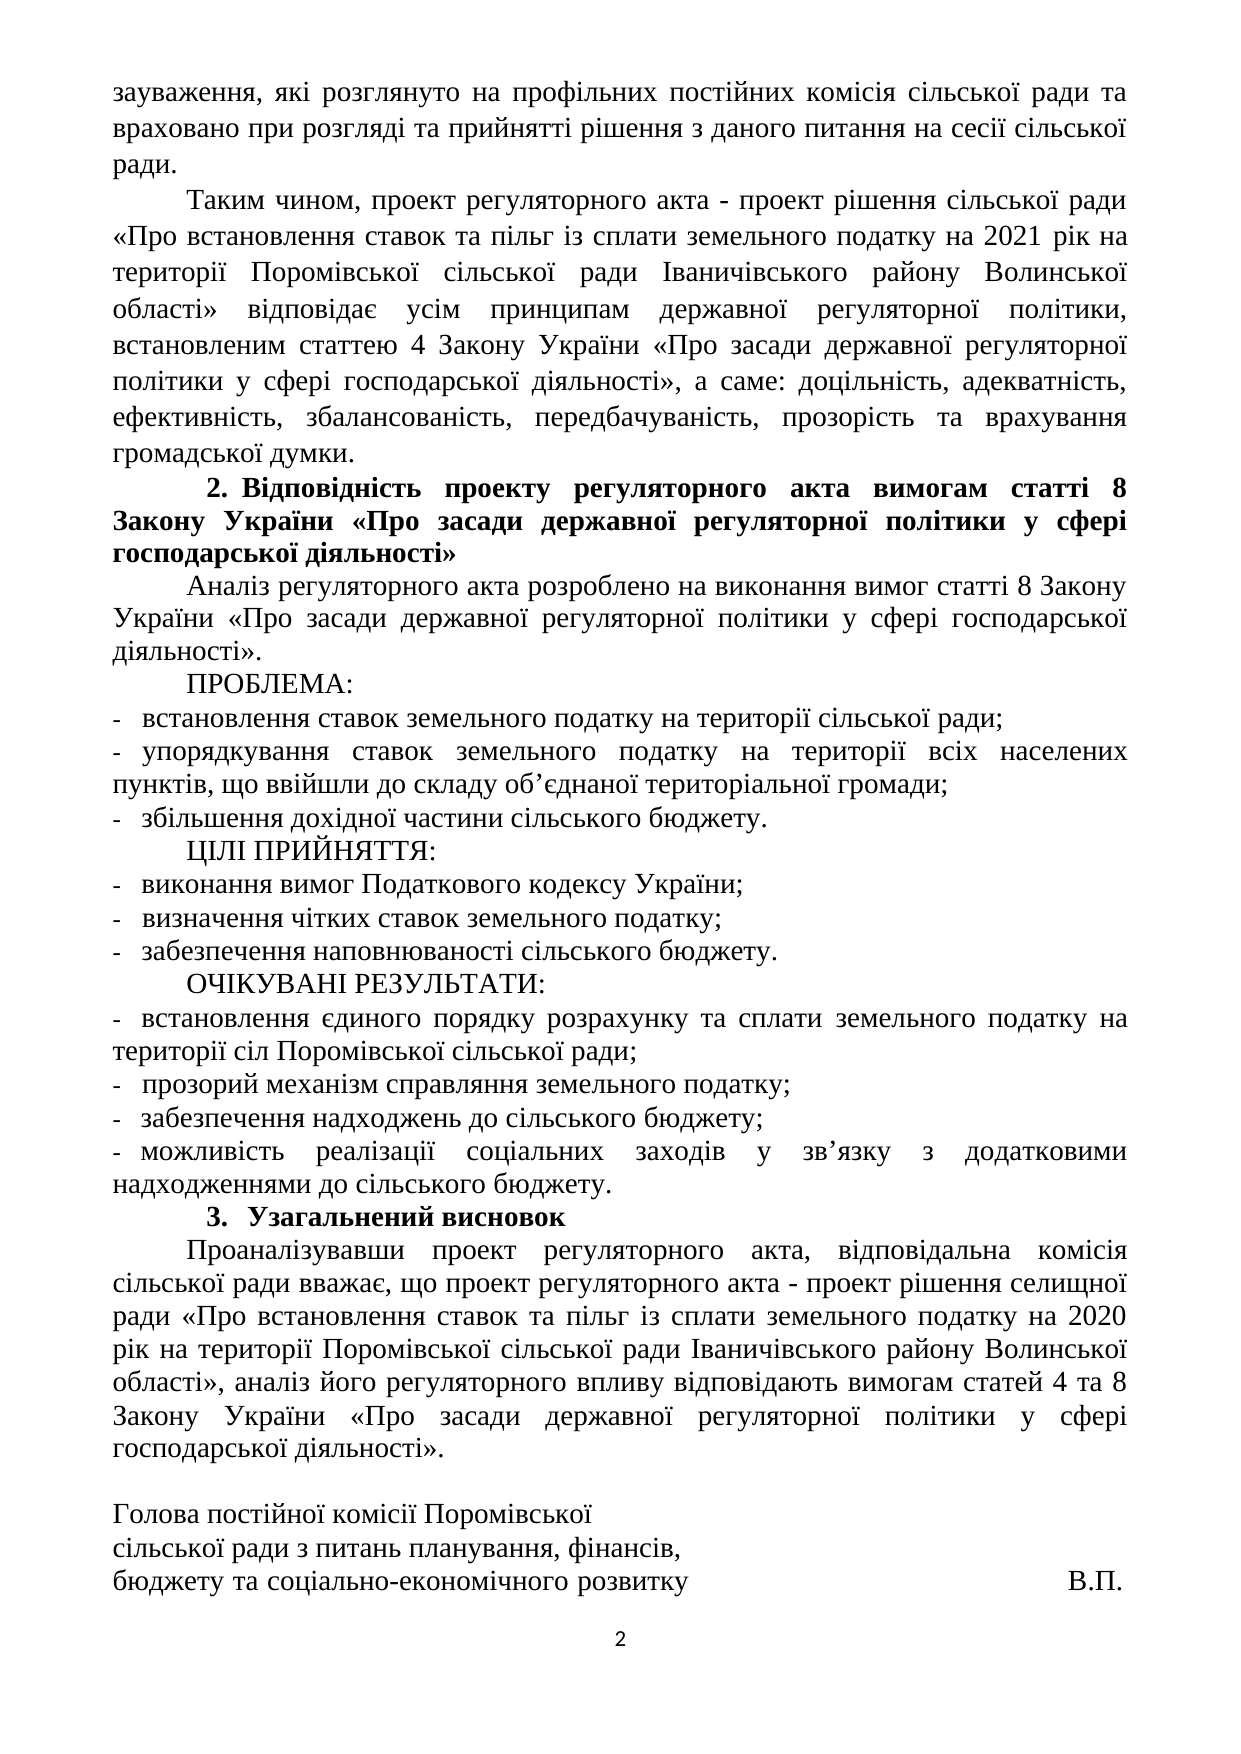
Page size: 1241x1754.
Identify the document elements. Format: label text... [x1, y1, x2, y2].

list можливість реалізації соціальних заходів у зв’язку з додатковими надходженнями до сільського бюджету. [112, 1134, 1128, 1200]
list збільшення дохідної частини сільського бюджету. [112, 800, 1128, 834]
list встановлення ставок земельного податку на території сільської ради; [112, 700, 1128, 734]
text ЦІЛІ ПРИЙНЯТТЯ: [112, 834, 1128, 867]
list виконання вимог Податкового кодексу України; [112, 867, 1128, 900]
list забезпечення наповнюваності сільського бюджету. [112, 934, 1128, 967]
text Голова постійної комісії Поромівської [112, 1498, 1128, 1531]
list встановлення єдиного порядку розрахунку та сплати земельного податку на території сіл Поромівської сільської ради; [112, 1000, 1128, 1067]
text сільської ради з питань планування, фінансів, [112, 1531, 1128, 1564]
list забезпечення надходжень до сільського бюджету; [112, 1100, 1128, 1134]
text ОЧІКУВАНІ РЕЗУЛЬТАТИ: [112, 967, 1128, 1000]
list Таким чином, проект регуляторного акта - проект рішення сільської ради «Про встановлення ставок та пільг із сплати земельного податку на 2021 рік на території Поромівської сільської ради Іваничівського району Волинської області» відповідає усім принципам державної регуляторної політики, встановленим статтею 4 Закону України «Про засади державної регуляторної політики у сфері господарської діяльності», а саме: доцільність, адекватність, ефективність, збалансованість, передбачуваність, прозорість та врахування громадської думки. [112, 182, 1128, 469]
text Аналіз регуляторного акта розроблено на виконання вимог статті 8 Закону України «Про засади державної регуляторної політики у сфері господарської діяльності». [112, 569, 1128, 667]
list визначення чітких ставок земельного податку; [112, 900, 1128, 934]
text ПРОБЛЕМА: [112, 667, 1128, 700]
text Проаналізувавши проект регуляторного акта, відповідальна комісія сільської ради вважає, що проект регуляторного акта - проект рішення селищної ради «Про встановлення ставок та пільг із сплати земельного податку на 2020 рік на території Поромівської сільської ради Іваничівського району Волинської області», аналіз його регуляторного впливу відповідають вимогам статей 4 та 8 Закону України «Про засади державної регуляторної політики у сфері господарської діяльності». [112, 1233, 1128, 1464]
list Відповідність проекту регуляторного акта вимогам статті 8 Закону України «Про засади державної регуляторної політики у сфері господарської діяльності» [112, 471, 1128, 569]
list упорядкування ставок земельного податку на території всіх населених пунктів, що ввійшли до складу об’єднаної територіальної громади; [112, 734, 1128, 800]
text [112, 1564, 1128, 1597]
list Узагальнений висновок [112, 1200, 1128, 1233]
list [112, 74, 1128, 180]
list прозорий механізм справляння земельного податку; [112, 1067, 1128, 1100]
